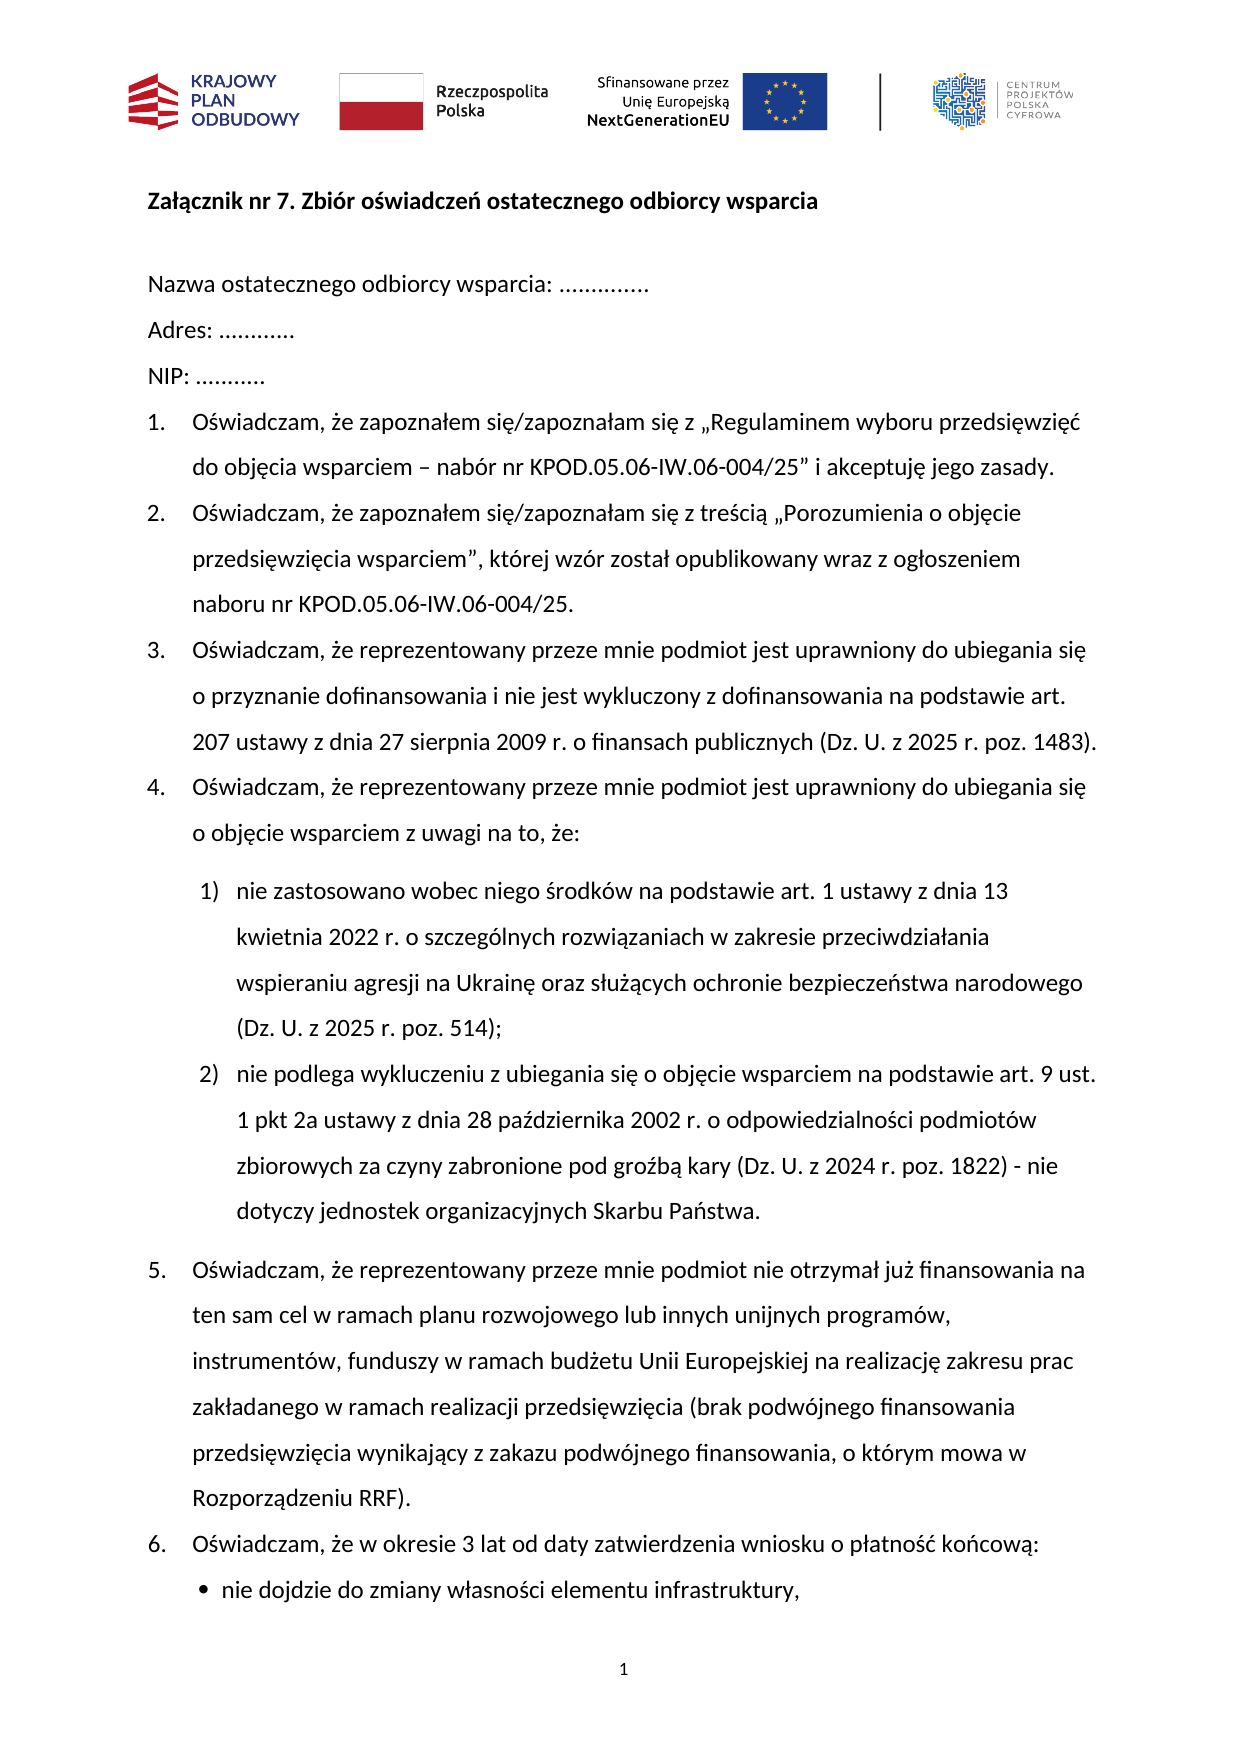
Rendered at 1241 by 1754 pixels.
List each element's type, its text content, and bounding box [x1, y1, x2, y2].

list Oświadczam, że reprezentowany przeze mnie podmiot nie otrzymał już finansowania na ten sam cel w ramach planu rozwojowego lub innych unijnych programów, instrumentów, funduszy w ramach budżetu Unii Europejskiej na realizację zakresu prac zakładanego w ramach realizacji przedsięwzięcia (brak podwójnego finansowania przedsięwzięcia wynikający z zakazu podwójnego finansowania, o którym mowa w Rozporządzeniu RRF). [148, 1254, 1099, 1513]
list nie podlega wykluczeniu z ubiegania się o objęcie wsparciem na podstawie art. 9 ust. 1 pkt 2a ustawy z dnia 28 października 2002 r. o odpowiedzialności podmiotów zbiorowych za czyny zabronione pod groźbą kary (Dz. U. z 2024 r. poz. 1822) - nie dotyczy jednostek organizacyjnych Skarbu Państwa. [199, 1058, 1099, 1226]
text Załącznik nr 7. Zbiór oświadczeń ostatecznego odbiorcy wsparcia [148, 185, 1099, 216]
picture [128, 73, 1073, 131]
list Oświadczam, że reprezentowany przeze mnie podmiot jest uprawniony do ubiegania się o przyznanie dofinansowania i nie jest wykluczony z dofinansowania na podstawie art. 207 ustawy z dnia 27 sierpnia 2009 r. o finansach publicznych (Dz. U. z 2025 r. poz. 1483). [147, 634, 1099, 756]
list Oświadczam, że zapoznałem się/zapoznałam się z „Regulaminem wyboru przedsięwzięć do objęcia wsparciem – nabór nr KPOD.05.06-IW.06-004/25” i akceptuję jego zasady. [147, 406, 1099, 482]
text Nazwa ostatecznego odbiorcy wsparcia: [148, 268, 1099, 299]
list Oświadczam, że reprezentowany przeze mnie podmiot jest uprawniony do ubiegania się o objęcie wsparciem z uwagi na to, że: [147, 771, 1099, 848]
text Adres: [148, 314, 1099, 345]
list Oświadczam, że w okresie 3 lat od daty zatwierdzenia wniosku o płatność końcową: [148, 1528, 1099, 1559]
text NIP: [148, 360, 1099, 390]
list nie zastosowano wobec niego środków na podstawie art. 1 ustawy z dnia 13 kwietnia 2022 r. o szczególnych rozwiązaniach w zakresie przeciwdziałania wspieraniu agresji na Ukrainę oraz służących ochronie bezpieczeństwa narodowego (Dz. U. z 2025 r. poz. 514); [199, 875, 1099, 1043]
list nie dojdzie do zmiany własności elementu infrastruktury, [199, 1574, 1099, 1604]
list Oświadczam, że zapoznałem się/zapoznałam się z treścią „Porozumienia o objęcie przedsięwzięcia wsparciem”, której wzór został opublikowany wraz z ogłoszeniem naboru nr KPOD.05.06-IW.06-004/25. [147, 497, 1099, 619]
